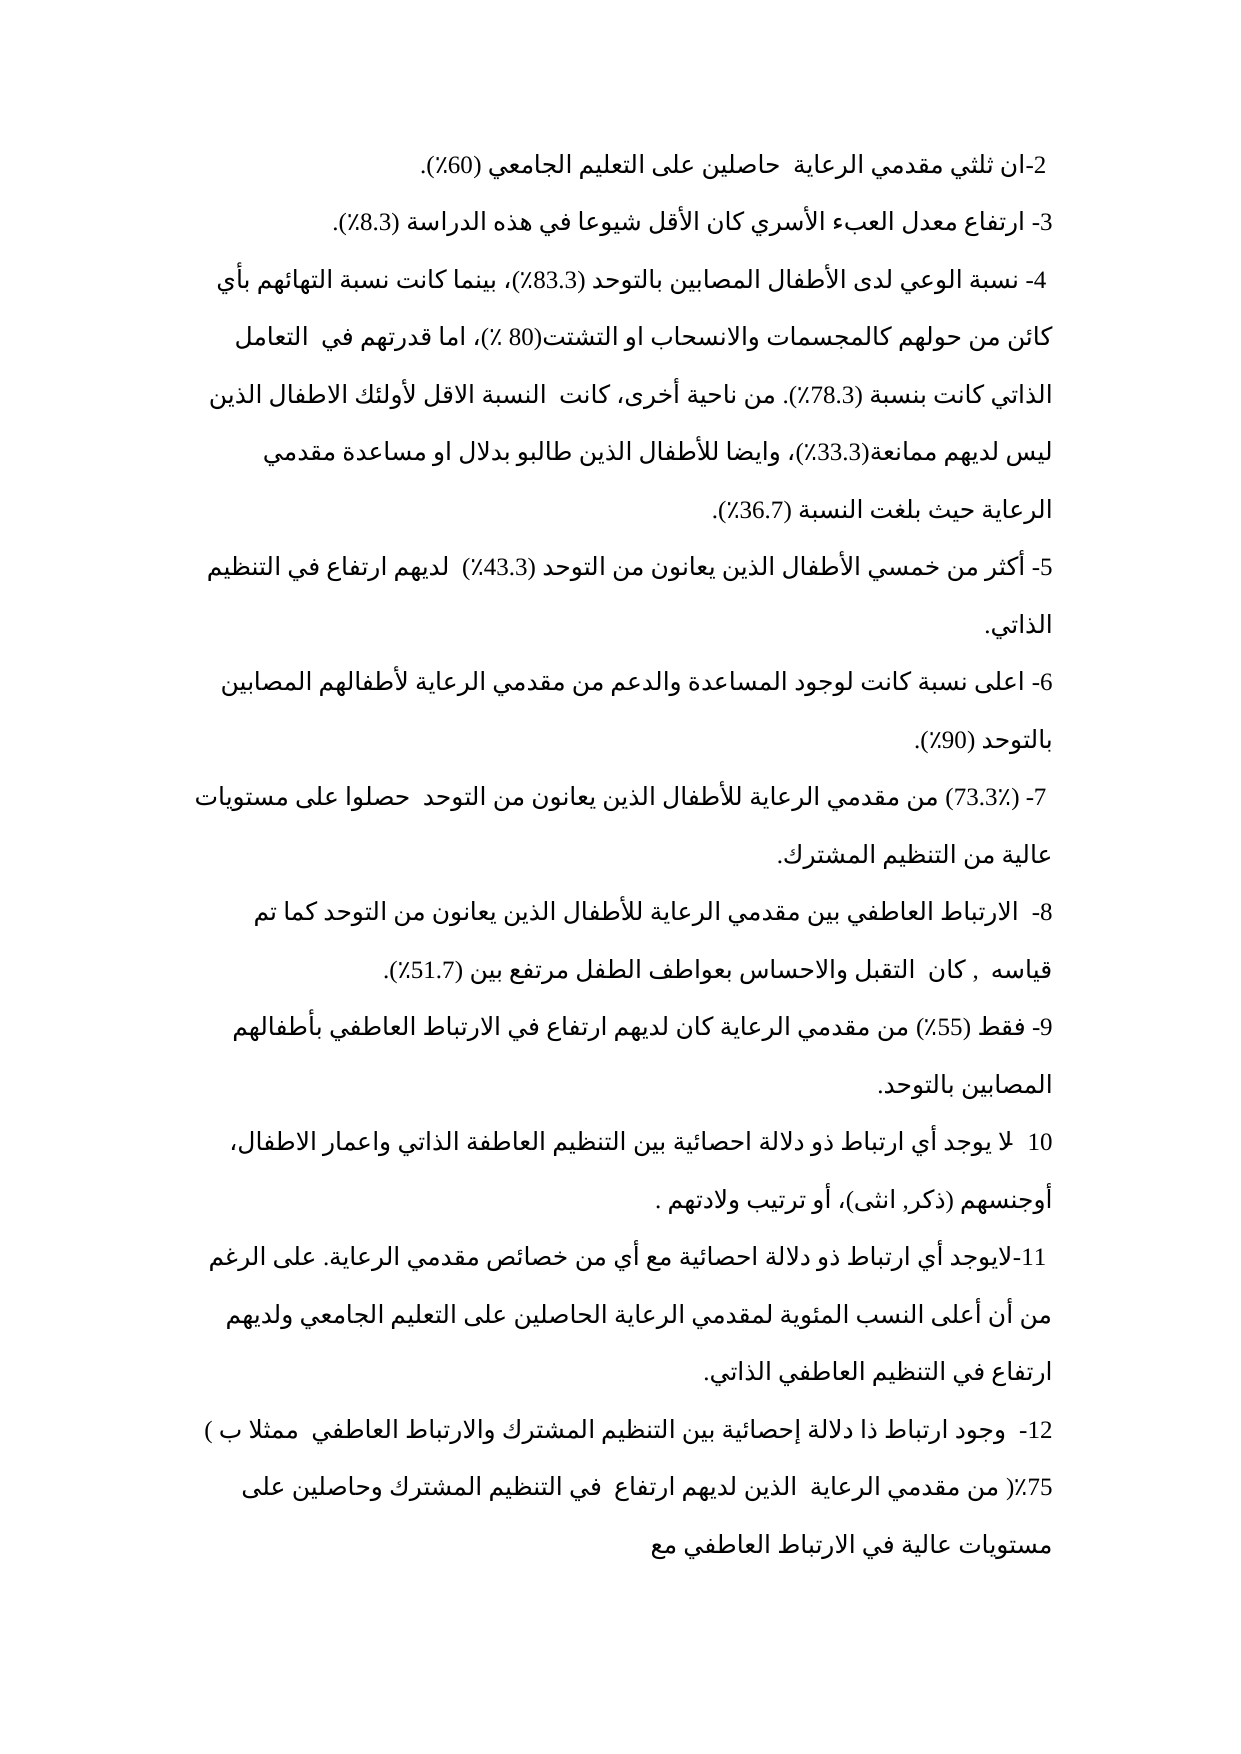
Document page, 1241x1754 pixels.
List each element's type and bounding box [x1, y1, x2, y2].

text [187, 150, 1053, 1559]
